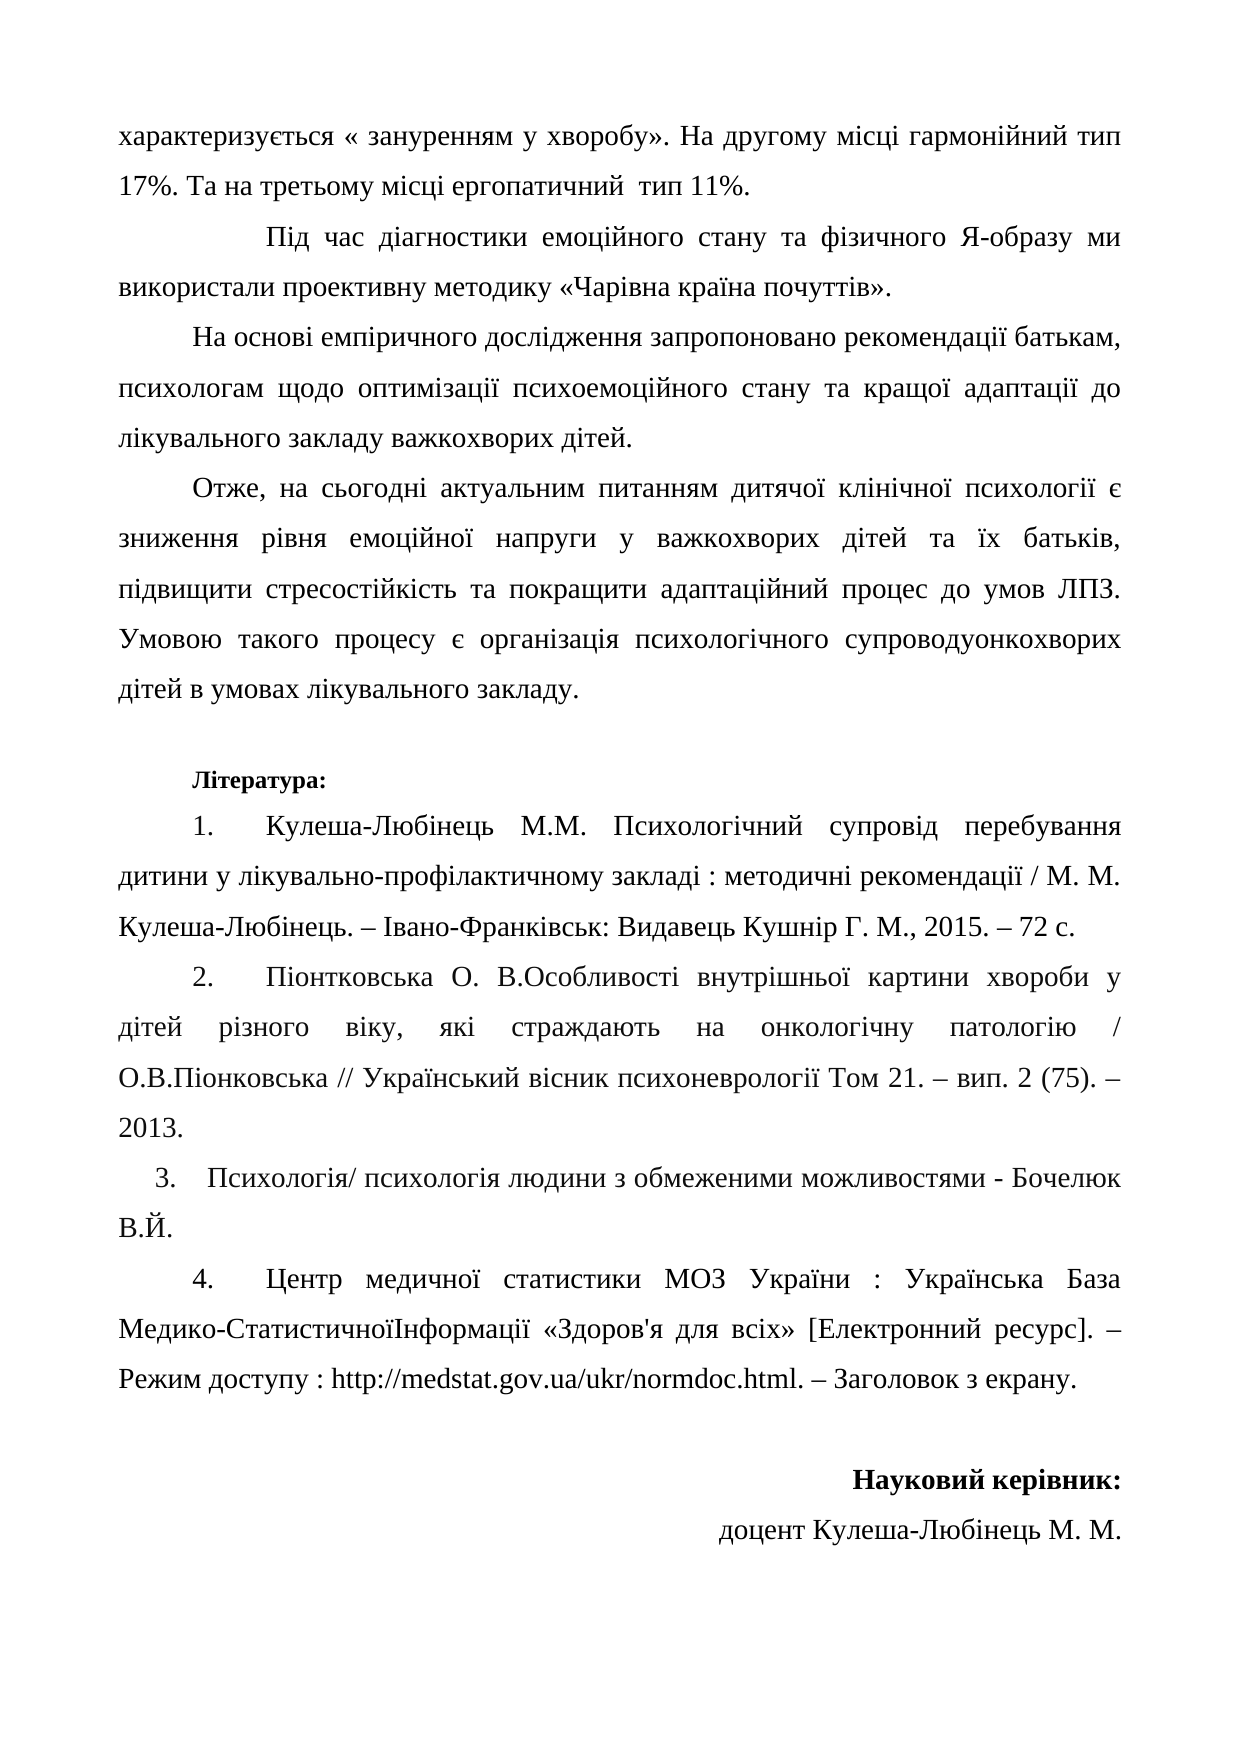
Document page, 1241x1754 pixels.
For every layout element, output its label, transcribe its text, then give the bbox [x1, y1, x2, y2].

text доцент Кулеша-Любінець М. М. [118, 1512, 1122, 1546]
text Науковий керівник: [118, 1462, 1122, 1496]
text Література: [118, 765, 1122, 794]
list Кулеша-Любінець М.М. Психологічний супровід перебування дитини у лікувально-профілактичному закладі : методичні рекомендації / М. М. Кулеша-Любінець. – Івано-Франківськ: Видавець Кушнір Г. М., 2015. – 72 с. [118, 808, 1122, 942]
list Центр медичної статистики МОЗ України : Українська База Медико-СтатистичноїIнформацiї «Здоров'я для всіх» [Електронний ресурс]. – Режим доступу : http://medstat.gov.ua/ukr/normdoc.html. – Заголовок з екрану. [118, 1261, 1122, 1395]
list Психологія/ психологія людини з обмеженими можливостями - Бочелюк В.Й. [118, 1160, 1122, 1244]
text Отже, на сьогодні актуальним питанням дитячої клінічної психології є зниження рівня емоційної напруги у важкохворих дітей та їх батьків, підвищити стресостійкість та покращити адаптаційний процес до умов ЛПЗ. Умовою такого процесу є організація психологічного супроводуонкохворих дітей в умовах лікувального закладу. [118, 470, 1122, 705]
text Під час діагностики емоційного стану та фізичного Я-образу ми використали проективну методику «Чарівна країна почуттів». [118, 219, 1122, 303]
list Піонтковська О. В.Особливості внутрішньої картини хвороби у дітей різного віку, які страждають на онкологічну патологію / О.В.Піонковська // Український вісник психоневрології Том 21. – вип. 2 (75). – 2013. [118, 959, 1122, 1143]
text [118, 118, 1122, 202]
text На основі емпіричного дослідження запропоновано рекомендації батькам, психологам щодо оптимізації психоемоційного стану та кращої адаптації до лікувального закладу важкохворих дітей. [118, 319, 1122, 453]
